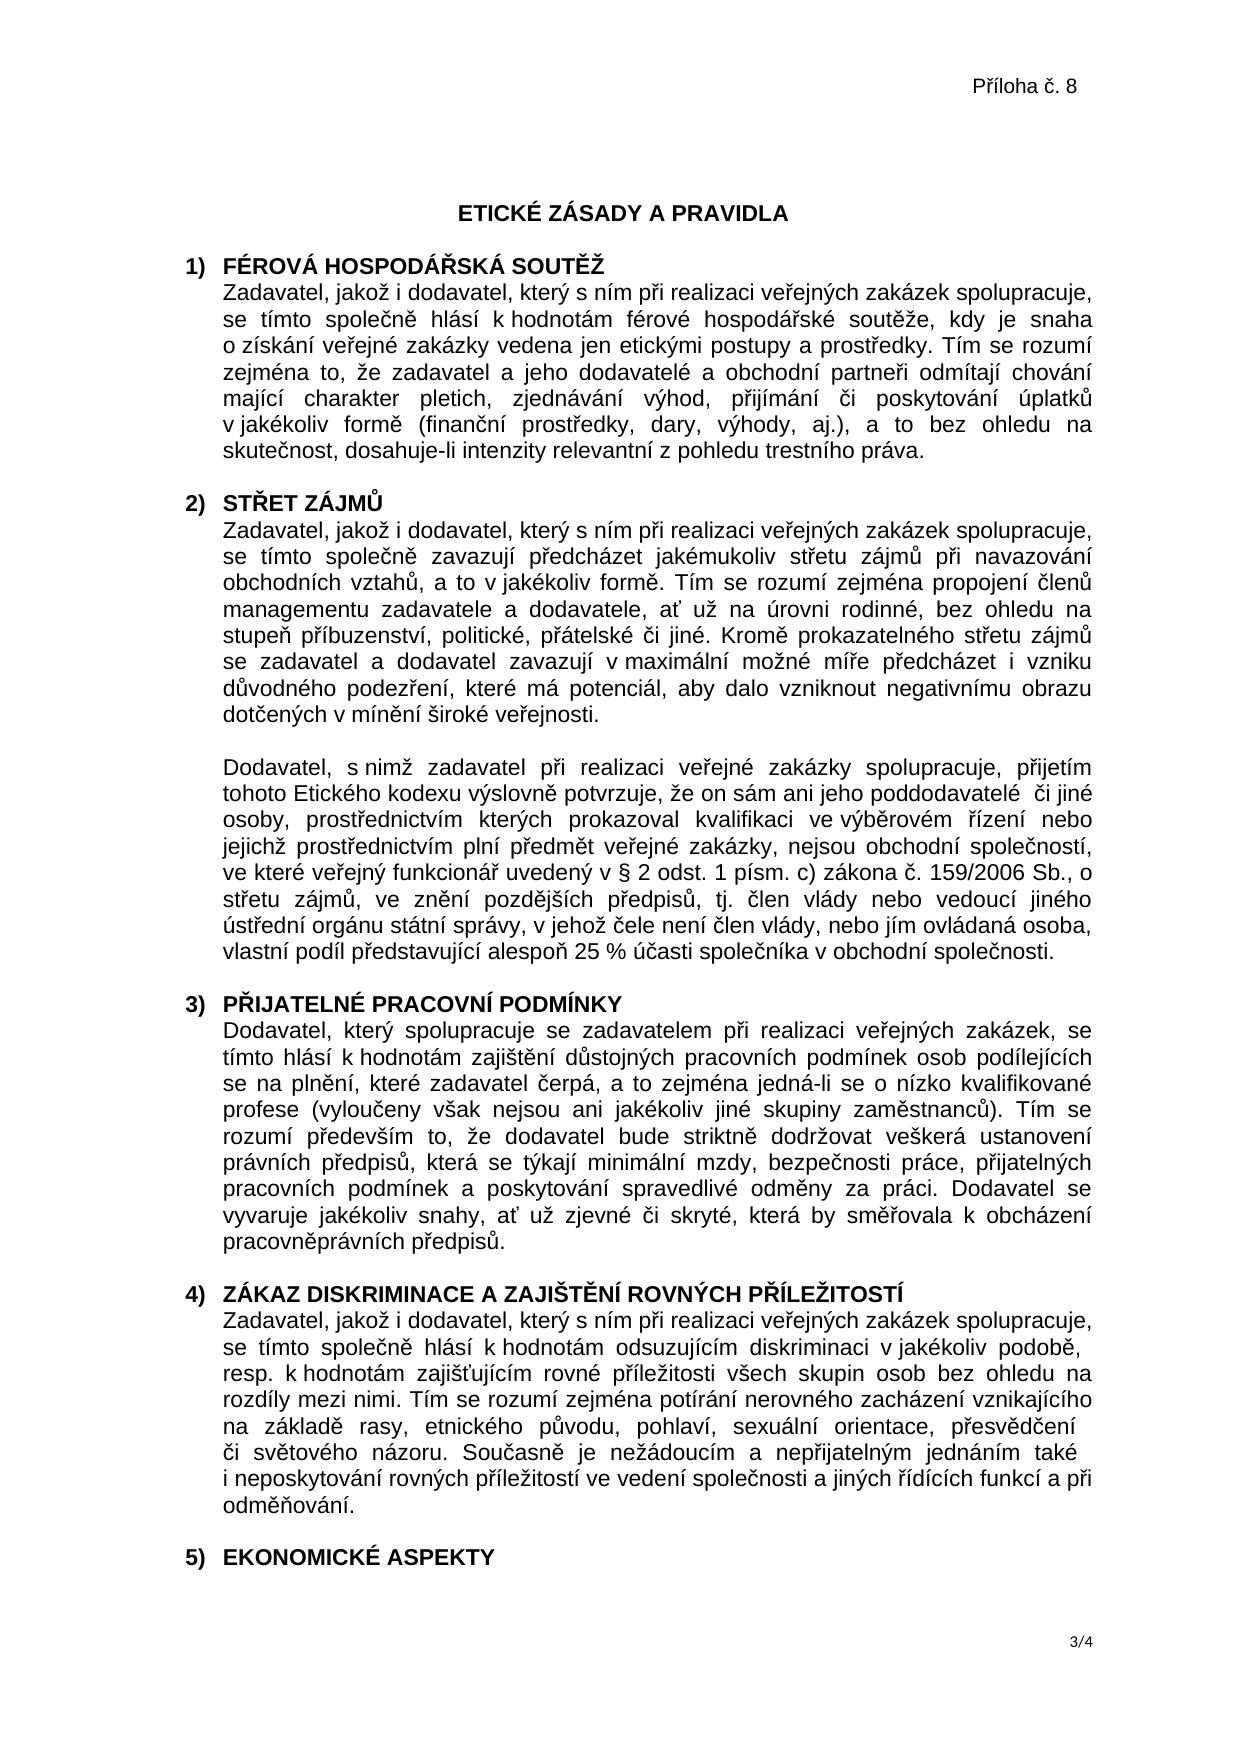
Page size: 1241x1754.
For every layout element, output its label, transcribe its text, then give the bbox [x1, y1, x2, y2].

list Dodavatel, který spolupracuje se zadavatelem při realizaci veřejných zakázek, se tímto hlásí k hodnotám zajištění důstojných pracovních podmínek osob podílejících se na plnění, které zadavatel čerpá, a to zejména jedná-li se o nízko kvalifikované profese (vyloučeny však nejsou ani jakékoliv jiné skupiny zaměstnanců). Tím se rozumí především to, že dodavatel bude striktně dodržovat veškerá ustanovení právních předpisů, která se týkají minimální mzdy, bezpečnosti práce, přijatelných pracovních podmínek a poskytování spravedlivé odměny za práci. Dodavatel se vyvaruje jakékoliv snahy, ať už zjevné či skryté, která by směřovala k obcházení pracovněprávních předpisů. [223, 1017, 1093, 1254]
list Zadavatel, jakož i dodavatel, který s ním při realizaci veřejných zakázek spolupracuje, se tímto společně hlásí k hodnotám férové hospodářské soutěže, kdy je snaha o získání veřejné zakázky vedena jen etickými postupy a prostředky. Tím se rozumí zejména to, že zadavatel a jeho dodavatelé a obchodní partneři odmítají chování mající charakter pletich, zjednávání výhod, přijímání či poskytování úplatků v jakékoliv formě (finanční prostředky, dary, výhody, aj.), a to bez ohledu na skutečnost, dosahuje-li intenzity relevantní z pohledu trestního práva. [223, 279, 1093, 464]
list Zadavatel, jakož i dodavatel, který s ním při realizaci veřejných zakázek spolupracuje, se tímto společně hlásí k hodnotám odsuzujícím diskriminaci v jakékoliv podobě, resp. k hodnotám zajišťujícím rovné příležitosti všech skupin osob bez ohledu na rozdíly mezi nimi. Tím se rozumí zejména potírání nerovného zacházení vznikajícího na základě rasy, etnického původu, pohlaví, sexuální orientace, přesvědčení či světového názoru. Současně je nežádoucím a nepřijatelným jednáním také i neposkytování rovných příležitostí ve vedení společnosti a jiných řídících funkcí a při odměňování. [223, 1307, 1093, 1518]
list FÉROVÁ HOSPODÁŘSKÁ SOUTĚŽ [185, 253, 1093, 279]
text ETICKÉ ZÁSADY A PRAVIDLA [148, 200, 1093, 227]
list PŘIJATELNÉ PRACOVNÍ PODMÍNKY [185, 991, 1093, 1017]
list EKONOMICKÉ ASPEKTY [185, 1544, 1093, 1571]
list Zadavatel, jakož i dodavatel, který s ním při realizaci veřejných zakázek spolupracuje, se tímto společně zavazují předcházet jakémukoliv střetu zájmů při navazování obchodních vztahů, a to v jakékoliv formě. Tím se rozumí zejména propojení členů managementu zadavatele a dodavatele, ať už na úrovni rodinné, bez ohledu na stupeň příbuzenství, politické, přátelské či jiné. Kromě prokazatelného střetu zájmů se zadavatel a dodavatel zavazují v maximální možné míře předcházet i vzniku důvodného podezření, které má potenciál, aby dalo vzniknout negativnímu obrazu dotčených v mínění široké veřejnosti. [223, 517, 1093, 727]
list ZÁKAZ DISKRIMINACE A ZAJIŠTĚNÍ ROVNÝCH PŘÍLEŽITOSTÍ [185, 1281, 1093, 1307]
list Dodavatel, s nimž zadavatel při realizaci veřejné zakázky spolupracuje, přijetím tohoto Etického kodexu výslovně potvrzuje, že on sám ani jeho poddodavatelé či jiné osoby, prostřednictvím kterých prokazoval kvalifikaci ve výběrovém řízení nebo jejichž prostřednictvím plní předmět veřejné zakázky, nejsou obchodní společností, ve které veřejný funkcionář uvedený v § 2 odst. 1 písm. c) zákona č. 159/2006 Sb., o střetu zájmů, ve znění pozdějších předpisů, tj. člen vlády nebo vedoucí jiného ústřední orgánu státní správy, v jehož čele není člen vlády, nebo jím ovládaná osoba, vlastní podíl představující alespoň 25 % účasti společníka v obchodní společnosti. [223, 754, 1093, 964]
list STŘET ZÁJMŮ [185, 490, 1093, 517]
